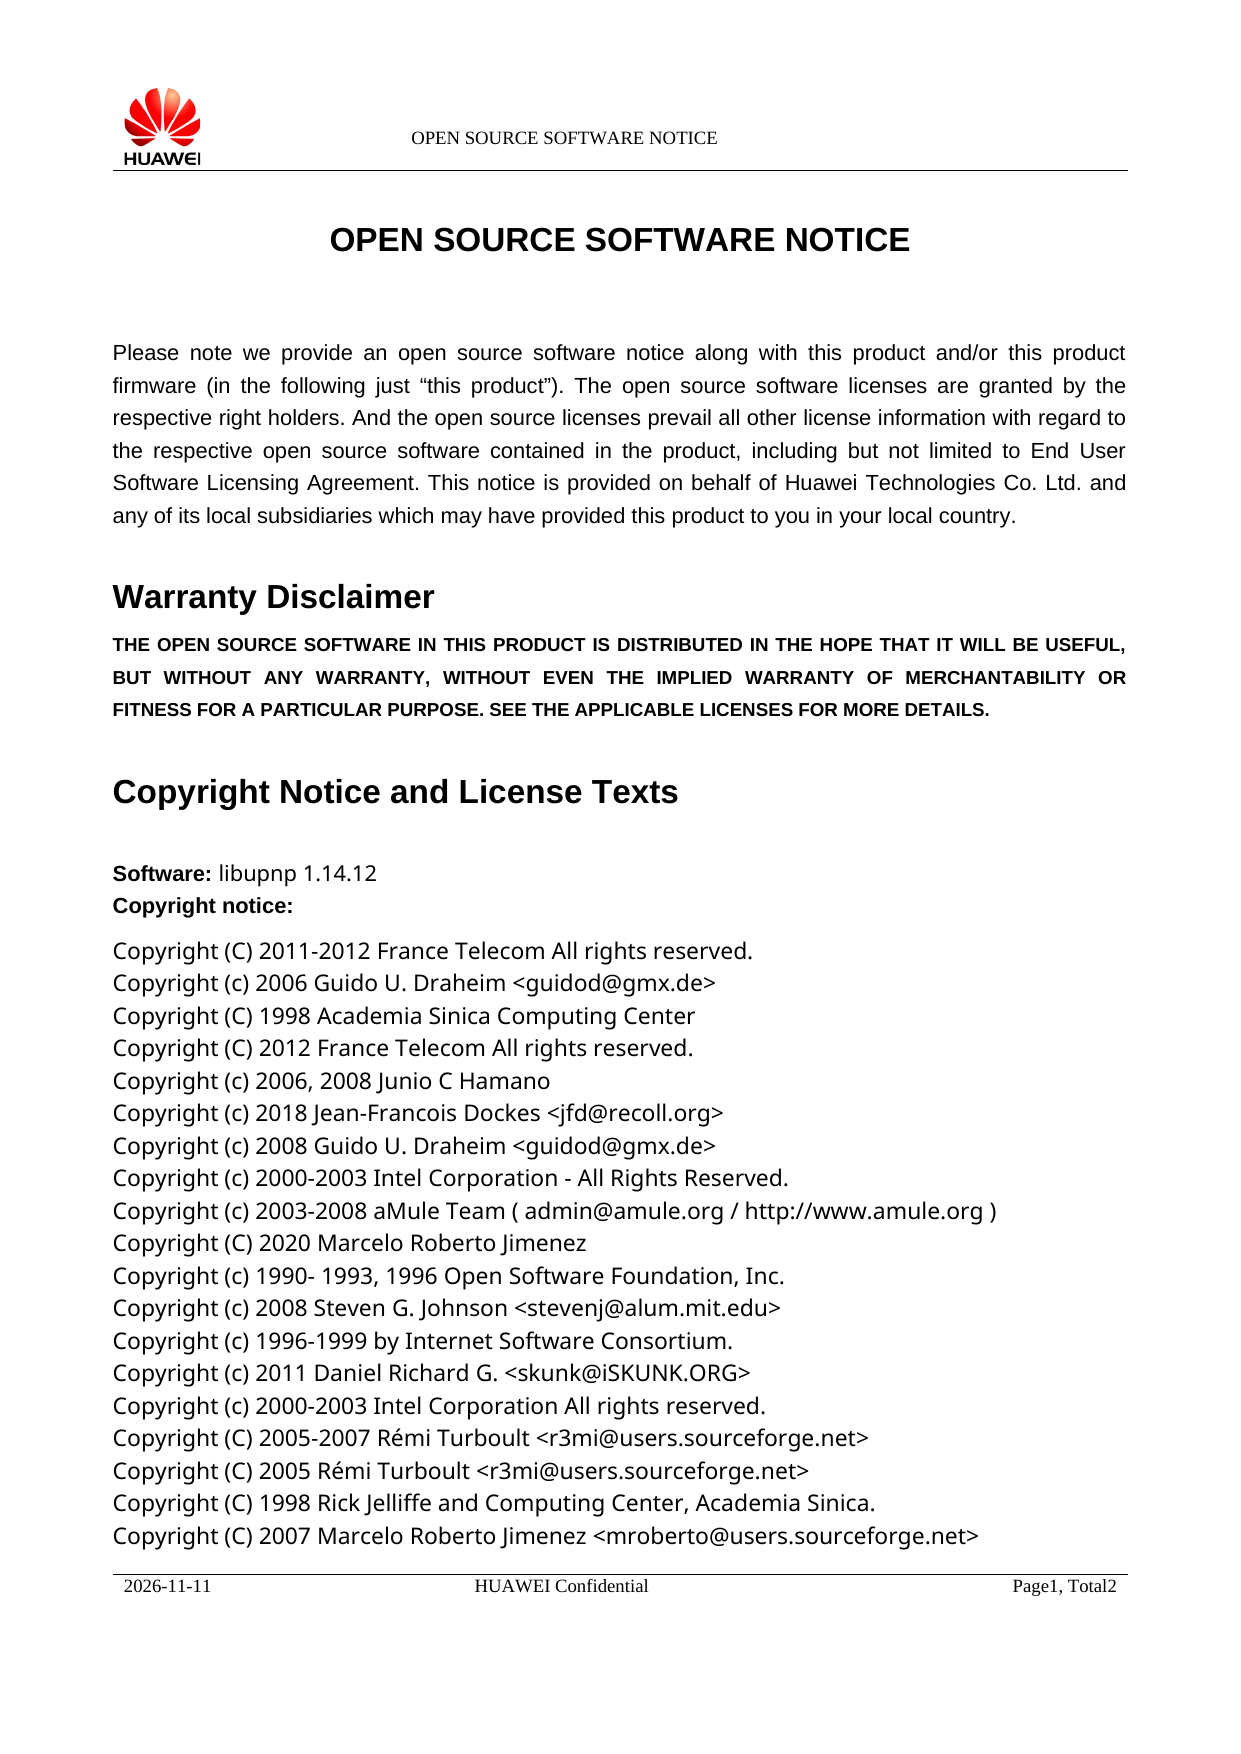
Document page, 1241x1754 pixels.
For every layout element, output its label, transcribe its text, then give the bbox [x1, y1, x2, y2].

text Copyright notice: [112, 889, 1128, 921]
text The open source software in this product is distributed in the hope that it will be useful, but WITHOUT ANY WARRANTY, without even the implied warranty of MERCHANTABILITY or FITNESS FOR A PARTICULAR PURPOSE. See the applicable licenses for more details. [112, 629, 1128, 726]
text Warranty Disclaimer [112, 564, 1128, 629]
text Copyright Notice and License Texts [112, 759, 1128, 824]
picture [124, 88, 201, 165]
title Software: libupnp 1.14.12 [112, 856, 1128, 889]
text OPEN SOURCE SOFTWARE NOTICE [112, 206, 1128, 271]
text Please note we provide an open source software notice along with this product and/or this product firmware (in the following just “this product”). The open source software licenses are granted by the respective right holders. And the open source licenses prevail all other license information with regard to the respective open source software contained in the product, including but not limited to End User Software Licensing Agreement. This notice is provided on behalf of Huawei Technologies Co. Ltd. and any of its local subsidiaries which may have provided this product to you in your local country. [112, 336, 1128, 531]
